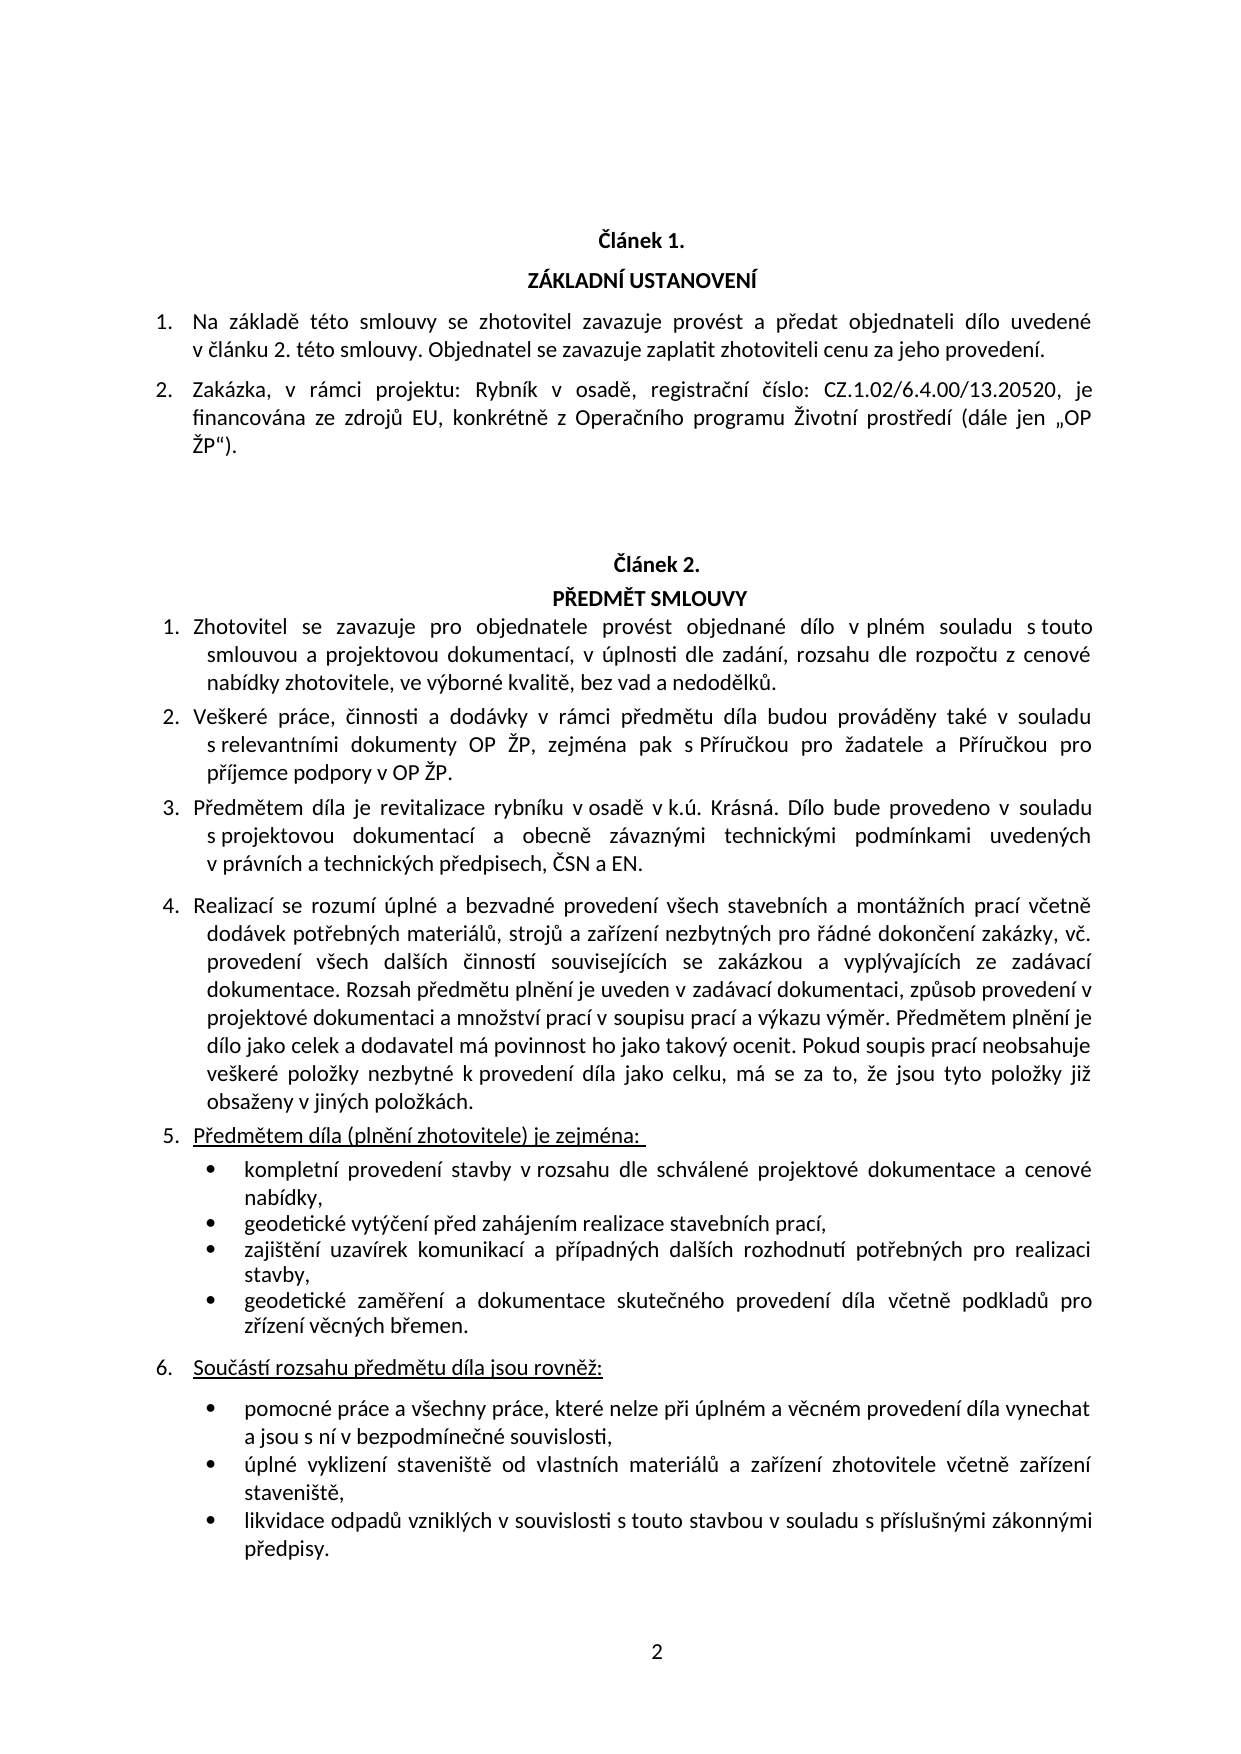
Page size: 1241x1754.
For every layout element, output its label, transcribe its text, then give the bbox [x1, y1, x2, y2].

list Předmětem díla (plnění zhotovitele) je zejména: [162, 1121, 1093, 1149]
list geodetické zaměření a dokumentace skutečného provedení díla včetně podkladů pro zřízení věcných břemen. [207, 1288, 1093, 1339]
list pomocné práce a všechny práce, které nelze při úplném a věcném provedení díla vynechat a jsou s ní v bezpodmínečné souvislosti, [207, 1394, 1093, 1450]
list kompletní provedení stavby v rozsahu dle schválené projektové dokumentace a cenové nabídky, [207, 1155, 1093, 1211]
list Zhotovitel se zavazuje pro objednatele provést objednané dílo v plném souladu s touto smlouvou a projektovou dokumentací, v úplnosti dle zadání, rozsahu dle rozpočtu z cenové nabídky zhotovitele, ve výborné kvalitě, bez vad a nedodělků. [162, 612, 1093, 696]
list geodetické vytýčení před zahájením realizace stavebních prací, [207, 1211, 1093, 1237]
subtitle Článek 2. [118, 550, 1093, 578]
list zajištění uzavírek komunikací a případných dalších rozhodnutí potřebných pro realizaci stavby, [207, 1237, 1093, 1288]
list úplné vyklizení staveniště od vlastních materiálů a zařízení zhotovitele včetně zařízení staveniště, [207, 1450, 1093, 1506]
list likvidace odpadů vzniklých v souvislosti s touto stavbou v souladu s příslušnými zákonnými předpisy. [207, 1506, 1093, 1562]
list Veškeré práce, činnosti a dodávky v rámci předmětu díla budou prováděny také v souladu s relevantními dokumenty OP ŽP, zejména pak s Příručkou pro žadatele a Příručkou pro příjemce podpory v OP ŽP. [162, 702, 1093, 787]
list Realizací se rozumí úplné a bezvadné provedení všech stavebních a montážních prací včetně dodávek potřebných materiálů, strojů a zařízení nezbytných pro řádné dokončení zakázky, vč. provedení všech dalších činností souvisejících se zakázkou a vyplývajících ze zadávací dokumentace. Rozsah předmětu plnění je uveden v zadávací dokumentaci, způsob provedení v projektové dokumentaci a množství prací v soupisu prací a výkazu výměr. Předmětem plnění je dílo jako celek a dodavatel má povinnost ho jako takový ocenit. Pokud soupis prací neobsahuje veškeré položky nezbytné k provedení díla jako celku, má se za to, že jsou tyto položky již obsaženy v jiných položkách. [162, 891, 1093, 1115]
list Zakázka, v rámci projektu: Rybník v osadě, registrační číslo: CZ.1.02/6.4.00/13.20520, je financována ze zdrojů EU, konkrétně z Operačního programu Životní prostředí (dále jen „OP ŽP“). [155, 375, 1093, 459]
list Součástí rozsahu předmětu díla jsou rovněž: [156, 1353, 1093, 1381]
list Na základě této smlouvy se zhotovitel zavazuje provést a předat objednateli dílo uvedené v článku 2. této smlouvy. Objednatel se zavazuje zaplatit zhotoviteli cenu za jeho provedení. [155, 307, 1093, 363]
list Předmětem díla je revitalizace rybníku v osadě v k.ú. Krásná. Dílo bude provedeno v souladu s projektovou dokumentací a obecně závaznými technickými podmínkami uvedených v právních a technických předpisech, ČSN a EN. [162, 793, 1093, 877]
text Základní ustanovení [118, 266, 1093, 294]
text PŘEDMĚT SMLOUVY [118, 584, 1093, 612]
